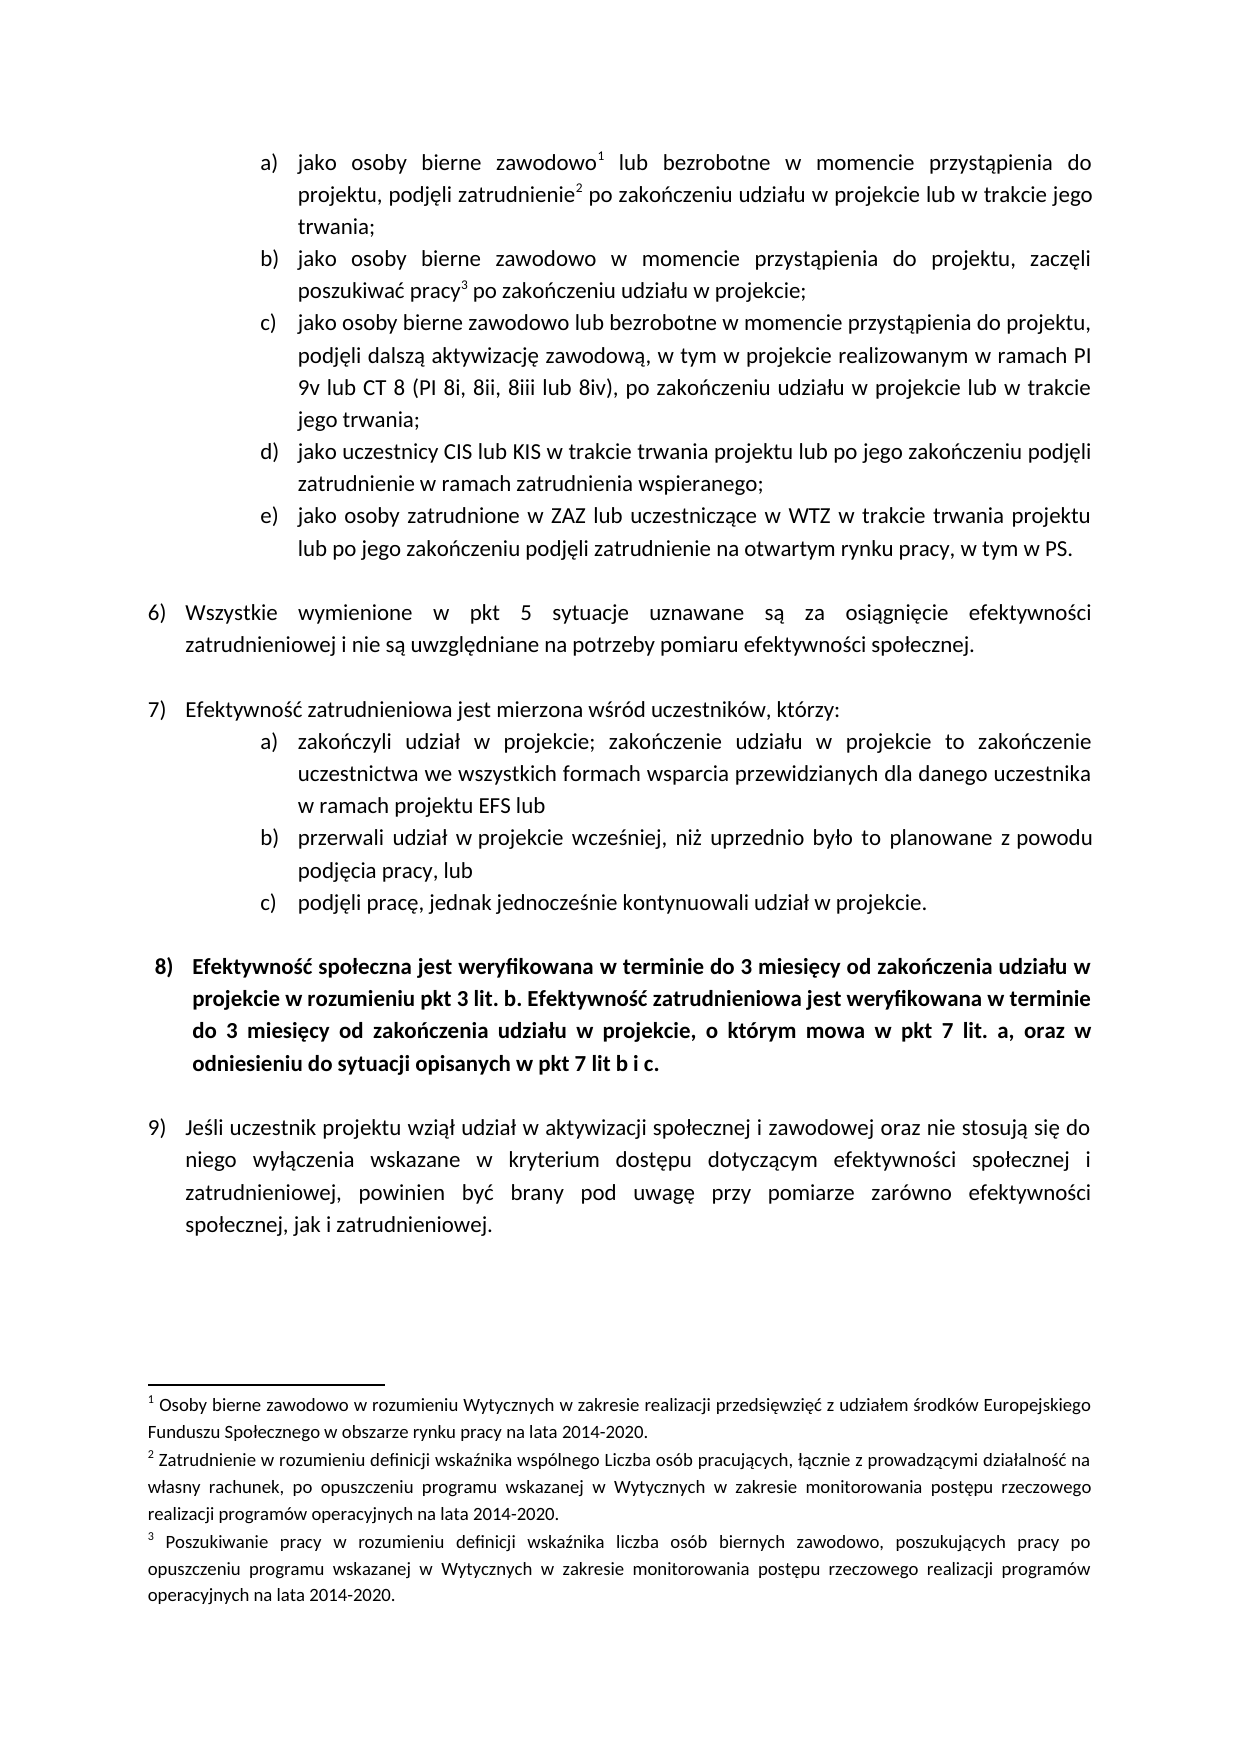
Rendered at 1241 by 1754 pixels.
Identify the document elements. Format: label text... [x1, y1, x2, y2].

list Efektywność zatrudnieniowa jest mierzona wśród uczestników, którzy: [148, 695, 1093, 723]
list jako osoby bierne zawodowo lub bezrobotne w momencie przystąpienia do projektu, podjęli dalszą aktywizację zawodową, w tym w projekcie realizowanym w ramach PI 9v lub CT 8 (PI 8i, 8ii, 8iii lub 8iv), po zakończeniu udziału w projekcie lub w trakcie jego trwania; [260, 308, 1093, 433]
list Jeśli uczestnik projektu wziął udział w aktywizacji społecznej i zawodowej oraz nie stosują się do niego wyłączenia wskazane w kryterium dostępu dotyczącym efektywności społecznej i zatrudnieniowej, powinien być brany pod uwagę przy pomiarze zarówno efektywności społecznej, jak i zatrudnieniowej. [148, 1113, 1093, 1238]
list podjęli pracę, jednak jednocześnie kontynuowali udział w projekcie. [260, 888, 1093, 916]
list przerwali udział w projekcie wcześniej, niż uprzednio było to planowane z powodu podjęcia pracy, lub [260, 823, 1093, 884]
list jako osoby bierne zawodowo w momencie przystąpienia do projektu, zaczęli poszukiwać pracy po zakończeniu udziału w projekcie; [260, 244, 1093, 304]
list zakończyli udział w projekcie; zakończenie udziału w projekcie to zakończenie uczestnictwa we wszystkich formach wsparcia przewidzianych dla danego uczestnika w ramach projektu EFS lub [260, 727, 1093, 819]
list jako osoby bierne zawodowo lub bezrobotne w momencie przystąpienia do projektu, podjęli zatrudnienie po zakończeniu udziału w projekcie lub w trakcie jego trwania; [260, 148, 1093, 240]
list jako osoby zatrudnione w ZAZ lub uczestniczące w WTZ w trakcie trwania projektu lub po jego zakończeniu podjęli zatrudnienie na otwartym rynku pracy, w tym w PS. [260, 502, 1093, 562]
list Wszystkie wymienione w pkt 5 sytuacje uznawane są za osiągnięcie efektywności zatrudnieniowej i nie są uwzględniane na potrzeby pomiaru efektywności społecznej. [148, 598, 1093, 658]
list Efektywność społeczna jest weryfikowana w terminie do 3 miesięcy od zakończenia udziału w projekcie w rozumieniu pkt 3 lit. b. Efektywność zatrudnieniowa jest weryfikowana w terminie do 3 miesięcy od zakończenia udziału w projekcie, o którym mowa w pkt 7 lit. a, oraz w odniesieniu do sytuacji opisanych w pkt 7 lit b i c. [154, 952, 1093, 1077]
list jako uczestnicy CIS lub KIS w trakcie trwania projektu lub po jego zakończeniu podjęli zatrudnienie w ramach zatrudnienia wspieranego; [260, 437, 1093, 497]
